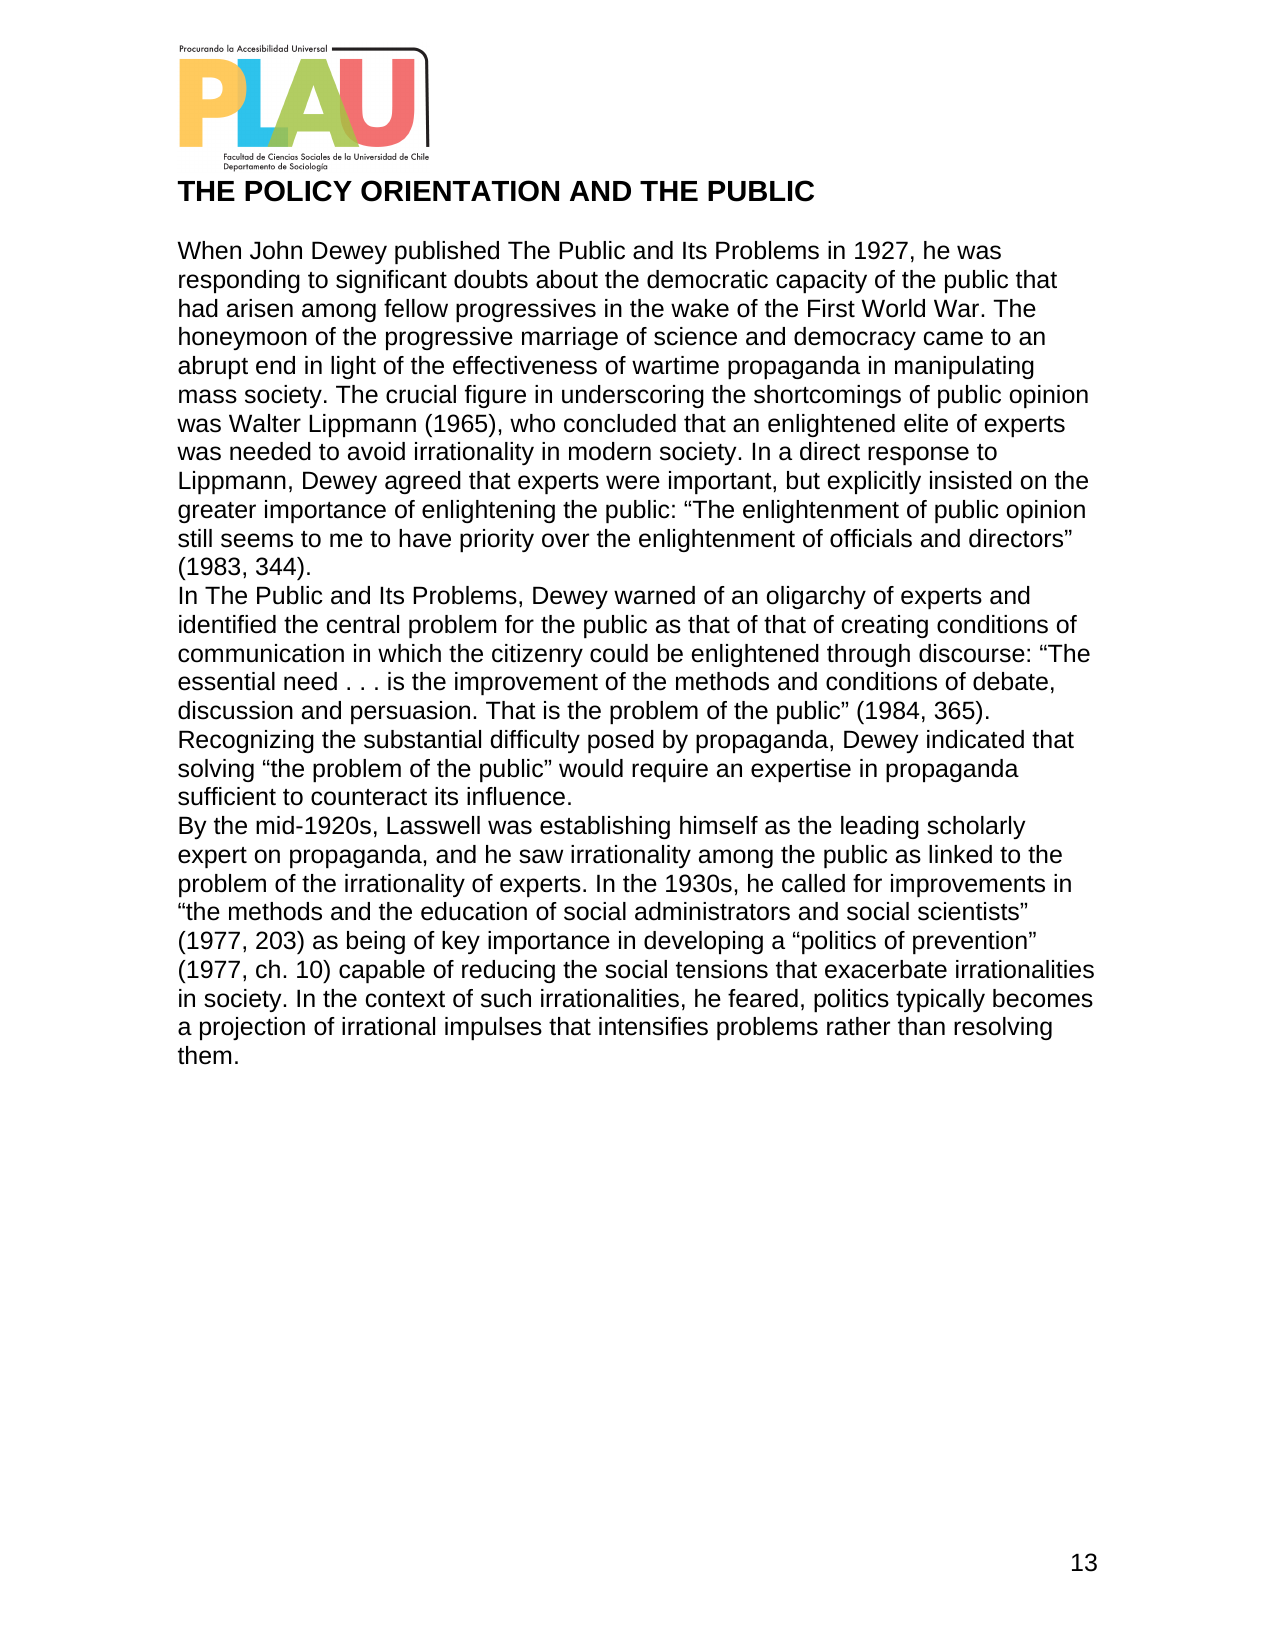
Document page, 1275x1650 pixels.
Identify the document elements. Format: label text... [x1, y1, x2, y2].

subtitle THE POLICY ORIENTATION AND THE PUBLIC [177, 174, 1098, 207]
picture [177, 42, 431, 173]
subtitle In The Public and Its Problems, Dewey warned of an oligarchy of experts and identified the central problem for the public as that of that of creating conditions of communication in which the citizenry could be enlightened through discourse: “The essential need . . . is the improvement of the methods and conditions of debate, discussion and persuasion. That is the problem of the public” (1984, 365). Recognizing the substantial difficulty posed by propaganda, Dewey indicated that solving “the problem of the public” would require an expertise in propaganda sufficient to counteract its influence. [177, 581, 1098, 811]
subtitle When John Dewey published The Public and Its Problems in 1927, he was responding to significant doubts about the democratic capacity of the public that had arisen among fellow progressives in the wake of the First World War. The honeymoon of the progressive marriage of science and democracy came to an abrupt end in light of the effectiveness of wartime propaganda in manipulating mass society. The crucial figure in underscoring the shortcomings of public opinion was Walter Lippmann (1965), who concluded that an enlightened elite of experts was needed to avoid irrationality in modern society. In a direct response to Lippmann, Dewey agreed that experts were important, but explicitly insisted on the greater importance of enlightening the public: “The enlightenment of public opinion still seems to me to have priority over the enlightenment of officials and directors” (1983, 344). [177, 236, 1098, 581]
subtitle By the mid-1920s, Lasswell was establishing himself as the leading scholarly expert on propaganda, and he saw irrationality among the public as linked to the problem of the irrationality of experts. In the 1930s, he called for improvements in “the methods and the education of social administrators and social scientists” (1977, 203) as being of key importance in developing a “politics of prevention” (1977, ch. 10) capable of reducing the social tensions that exacerbate irrationalities in society. In the context of such irrationalities, he feared, politics typically becomes a projection of irrational impulses that intensifies problems rather than resolving them. [177, 811, 1098, 1070]
